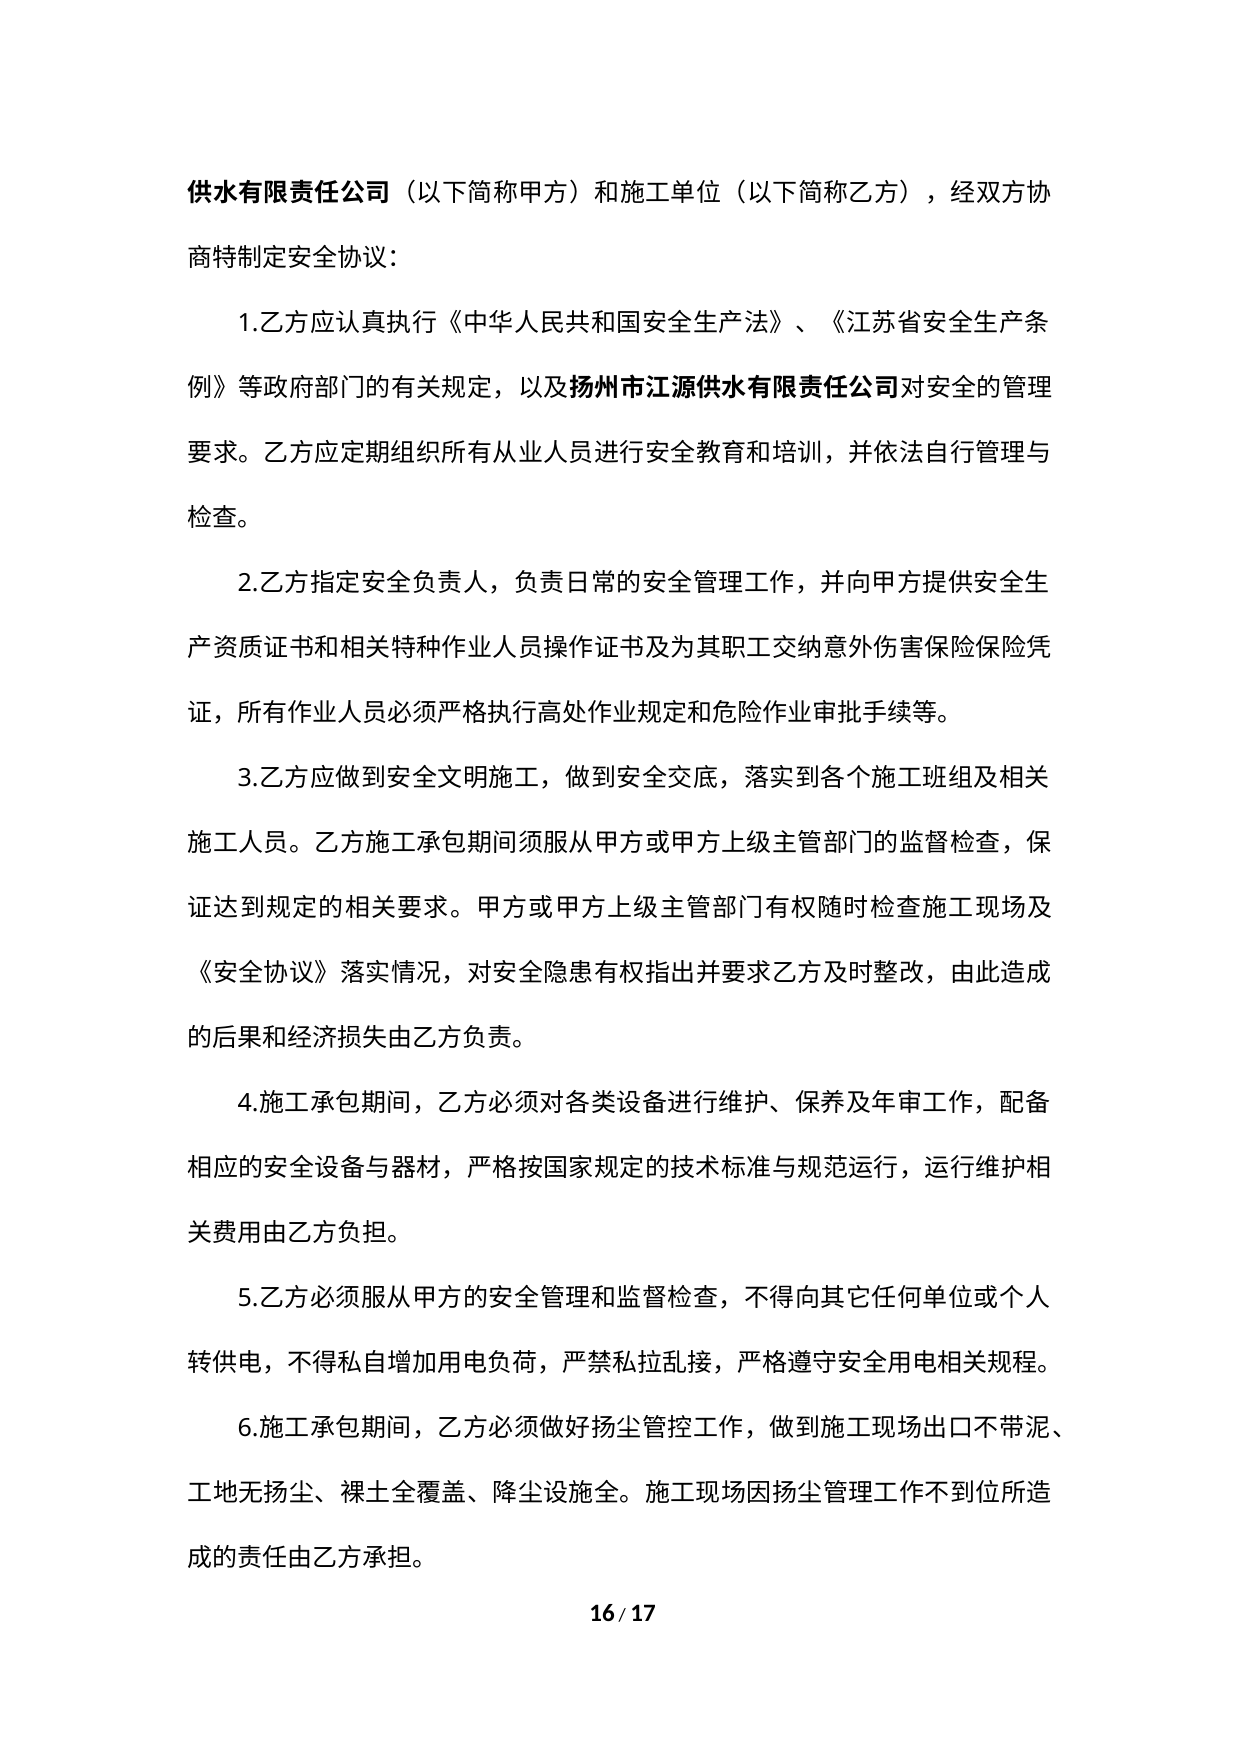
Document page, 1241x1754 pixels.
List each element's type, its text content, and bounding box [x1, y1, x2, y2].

text 6.施工承包期间，乙方必须做好扬尘管控工作，做到施工现场出口不带泥、工地无扬尘、裸土全覆盖、降尘设施全。施工现场因扬尘管理工作不到位所造成的责任由乙方承担。 [187, 1393, 1053, 1588]
text 3.乙方应做到安全文明施工，做到安全交底，落实到各个施工班组及相关施工人员。乙方施工承包期间须服从甲方或甲方上级主管部门的监督检查，保证达到规定的相关要求。甲方或甲方上级主管部门有权随时检查施工现场及《安全协议》落实情况，对安全隐患有权指出并要求乙方及时整改，由此造成的后果和经济损失由乙方负责。 [187, 743, 1053, 1068]
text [187, 158, 1053, 288]
text 5.乙方必须服从甲方的安全管理和监督检查，不得向其它任何单位或个人转供电，不得私自增加用电负荷，严禁私拉乱接，严格遵守安全用电相关规程。 [187, 1263, 1053, 1393]
text 2.乙方指定安全负责人，负责日常的安全管理工作，并向甲方提供安全生产资质证书和相关特种作业人员操作证书及为其职工交纳意外伤害保险保险凭证，所有作业人员必须严格执行高处作业规定和危险作业审批手续等。 [187, 548, 1053, 743]
text 1.乙方应认真执行《中华人民共和国安全生产法》、《江苏省安全生产条例》等政府部门的有关规定，以及扬州市江源供水有限责任公司对安全的管理要求。乙方应定期组织所有从业人员进行安全教育和培训，并依法自行管理与检查。 [187, 288, 1053, 548]
text 4.施工承包期间，乙方必须对各类设备进行维护、保养及年审工作，配备相应的安全设备与器材，严格按国家规定的技术标准与规范运行，运行维护相关费用由乙方负担。 [187, 1068, 1053, 1263]
